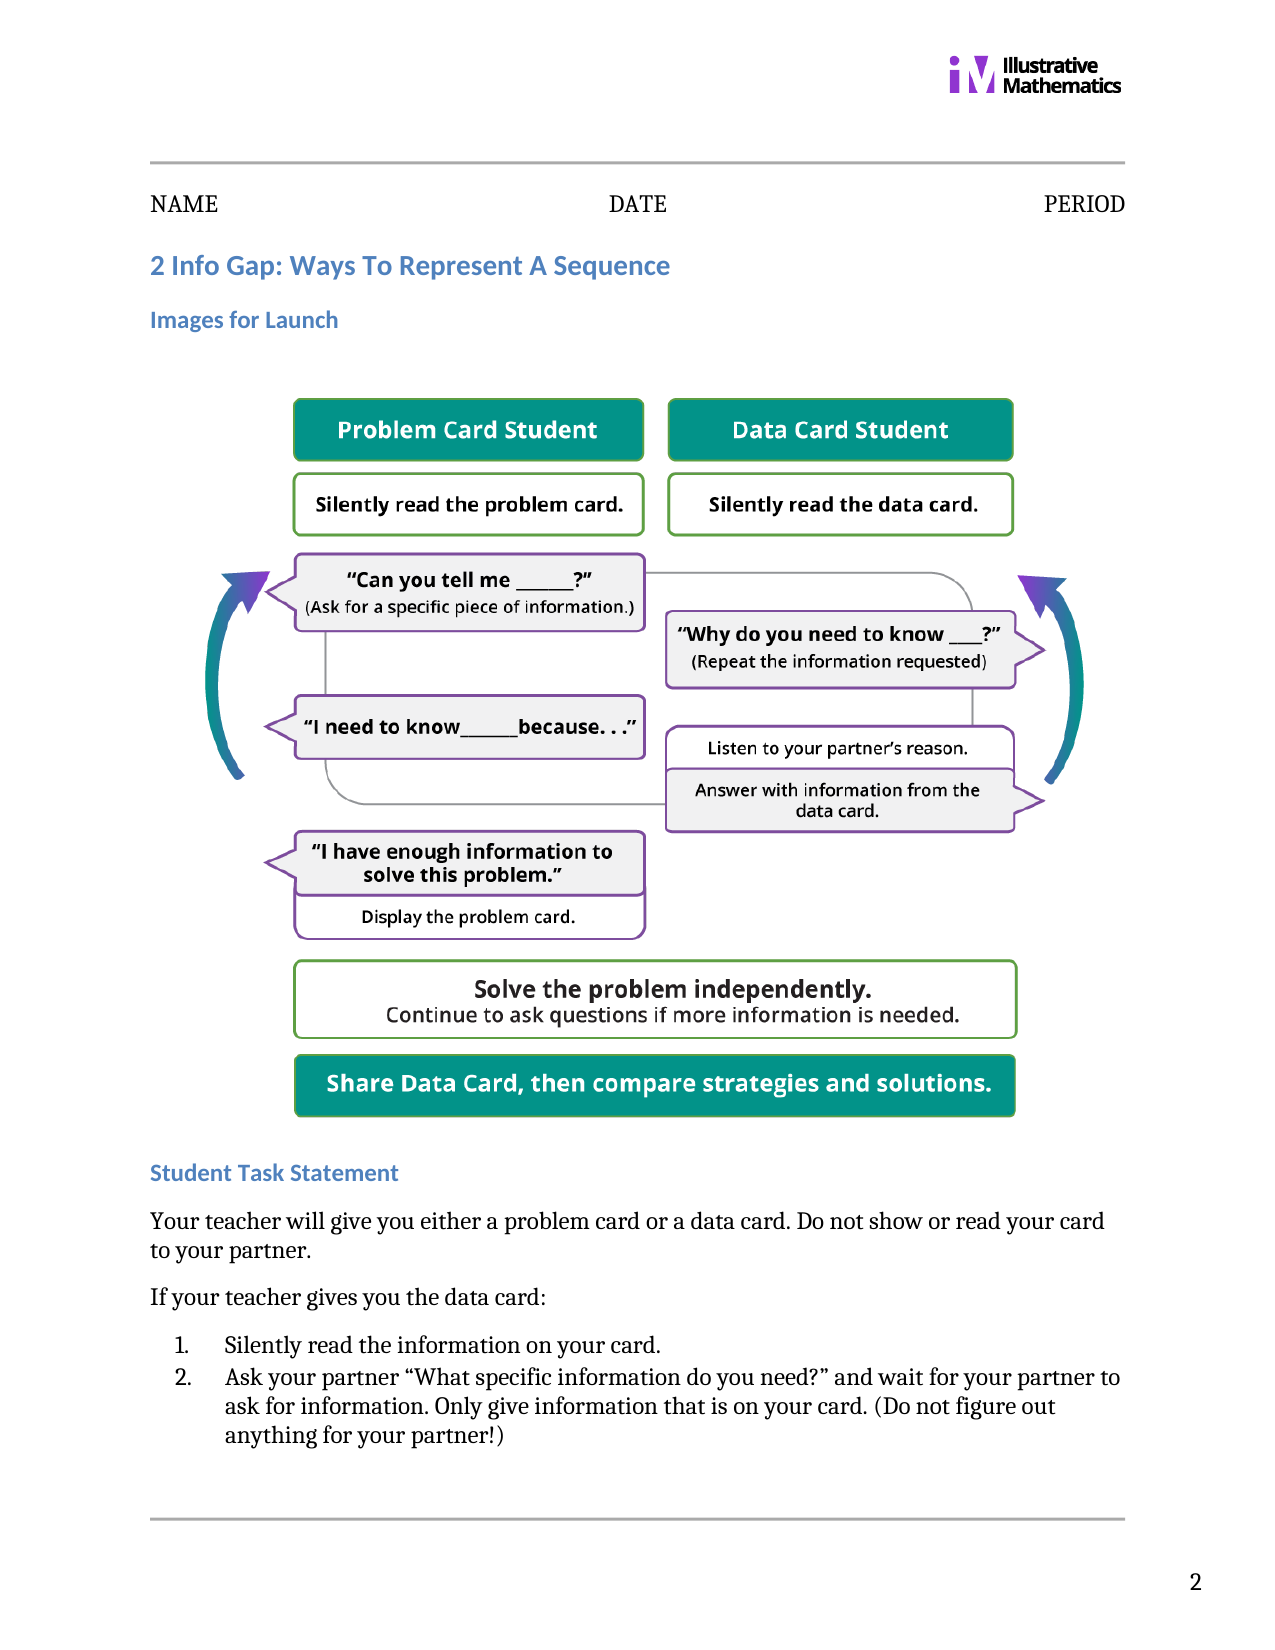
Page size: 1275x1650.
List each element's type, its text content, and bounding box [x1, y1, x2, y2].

subtitle Student Task Statement [150, 1157, 1125, 1188]
subtitle Images for Launch [150, 304, 1125, 334]
subtitle 2 Info Gap: Ways To Represent A Sequence [150, 247, 1125, 283]
picture [168, 353, 1144, 1137]
list Silently read the information on your card. [175, 1331, 1125, 1359]
picture [949, 55, 1121, 93]
text If your teacher gives you the data card: [150, 1283, 1125, 1312]
text Your teacher will give you either a problem card or a data card. Do not show or read your card to your partner. [150, 1207, 1125, 1264]
list Ask your partner “What specific information do you need?” and wait for your partner to ask for information. Only give information that is on your card. (Do not figure out anything for your partner!) [175, 1363, 1125, 1449]
